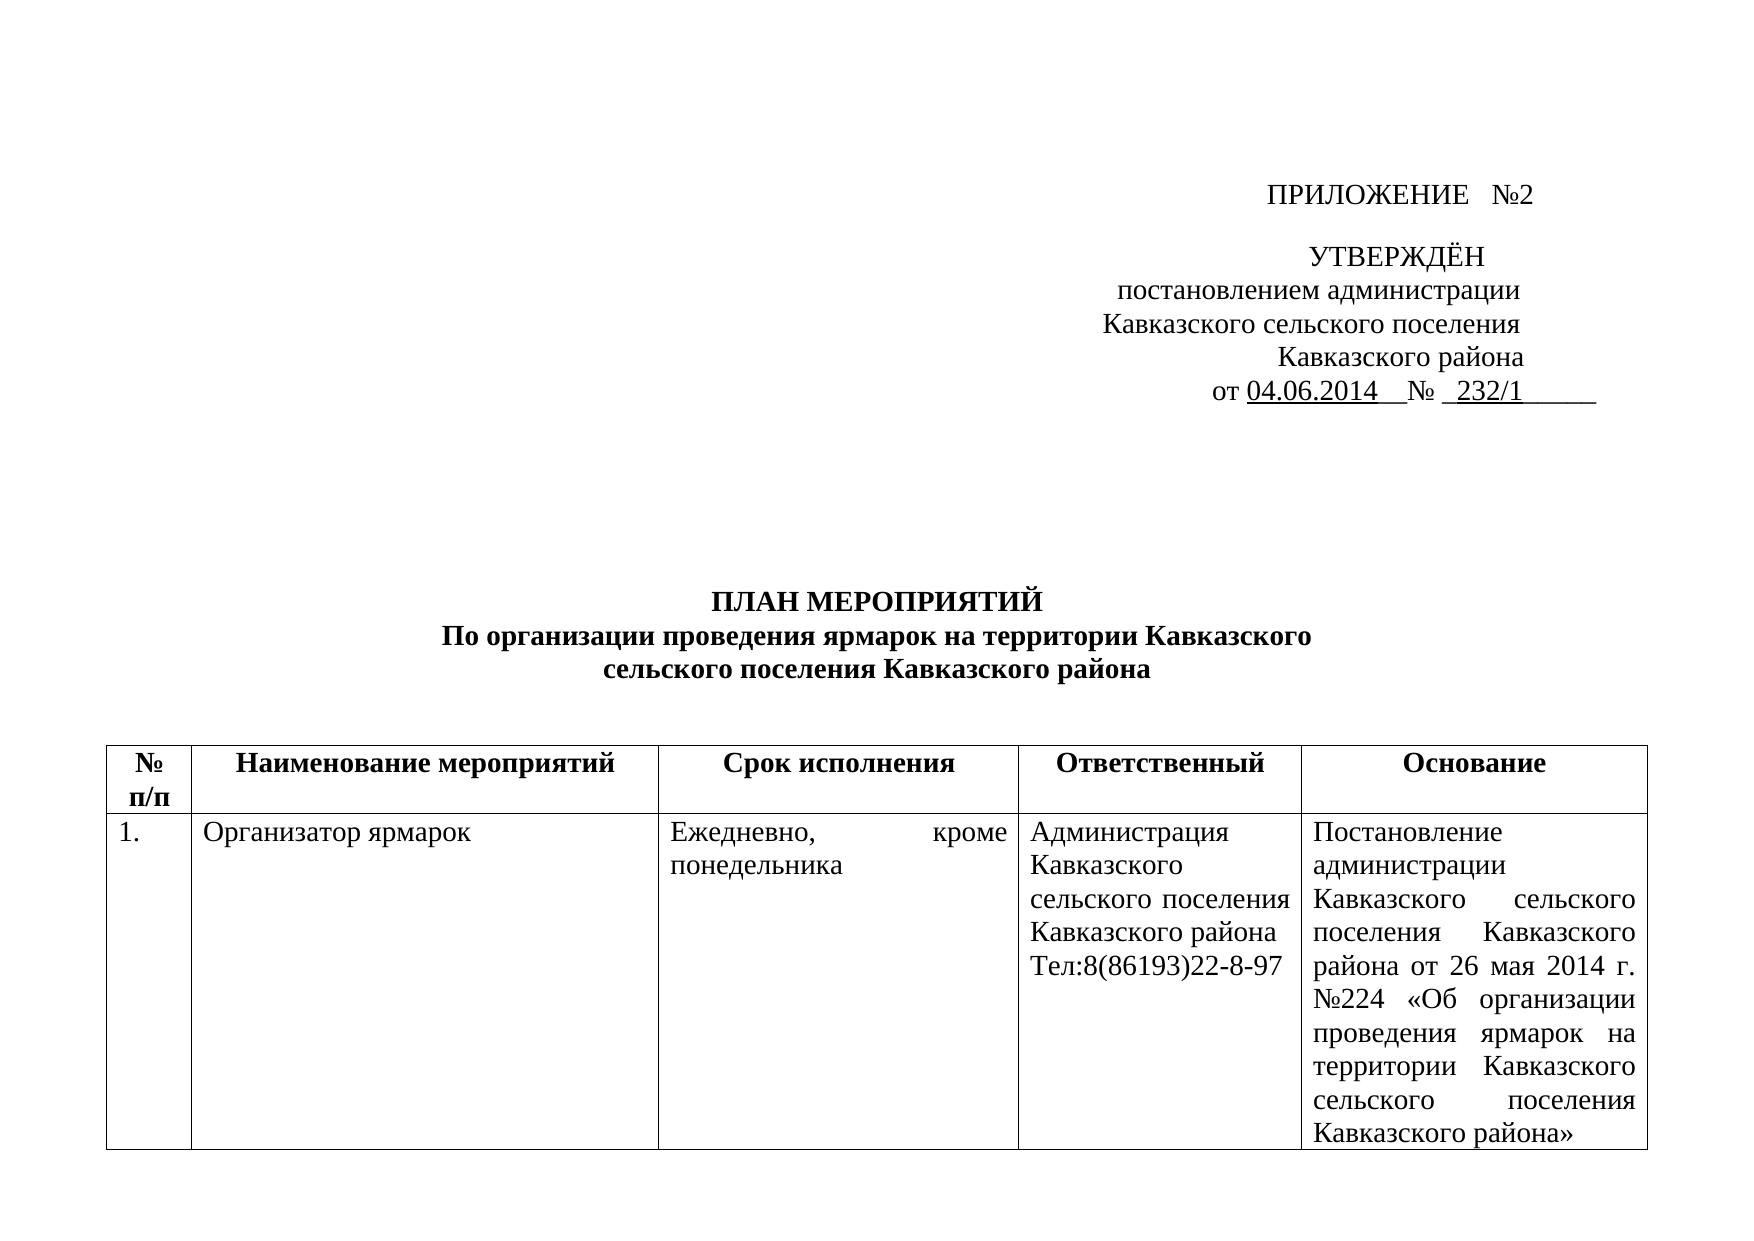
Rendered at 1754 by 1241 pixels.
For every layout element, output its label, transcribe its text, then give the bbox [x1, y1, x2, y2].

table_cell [1302, 814, 1647, 1149]
text сельского поселения Кавказского района [118, 652, 1636, 685]
text По организации проведения ярмарок на территории Кавказского [118, 618, 1636, 652]
table_header Ответственный [1019, 746, 1301, 813]
text УТВЕРЖДЁН [118, 239, 1636, 272]
table_cell Организатор ярмарок [192, 814, 658, 1149]
table_cell 1. [107, 814, 191, 1149]
table_header Срок исполнения [659, 746, 1018, 813]
table_header Основание [1302, 746, 1647, 813]
table_header № п/п [107, 746, 191, 813]
text Кавказского района [118, 339, 1636, 373]
text ПРИЛОЖЕНИЕ №2 [118, 177, 1636, 211]
table_header Наименование мероприятий [192, 746, 658, 813]
text Кавказского сельского поселения [118, 306, 1636, 339]
text от 04.06.2014__№ _232/1_____ [118, 373, 1636, 406]
table_cell Администрация Кавказского сельского поселения Кавказского района Тел:8(86193)22-8-97 [1019, 814, 1301, 1149]
text постановлением администрации [118, 272, 1636, 306]
table_cell Ежедневно, кроме понедельника [659, 814, 1018, 1149]
text ПЛАН МЕРОПРИЯТИЙ [118, 584, 1636, 618]
